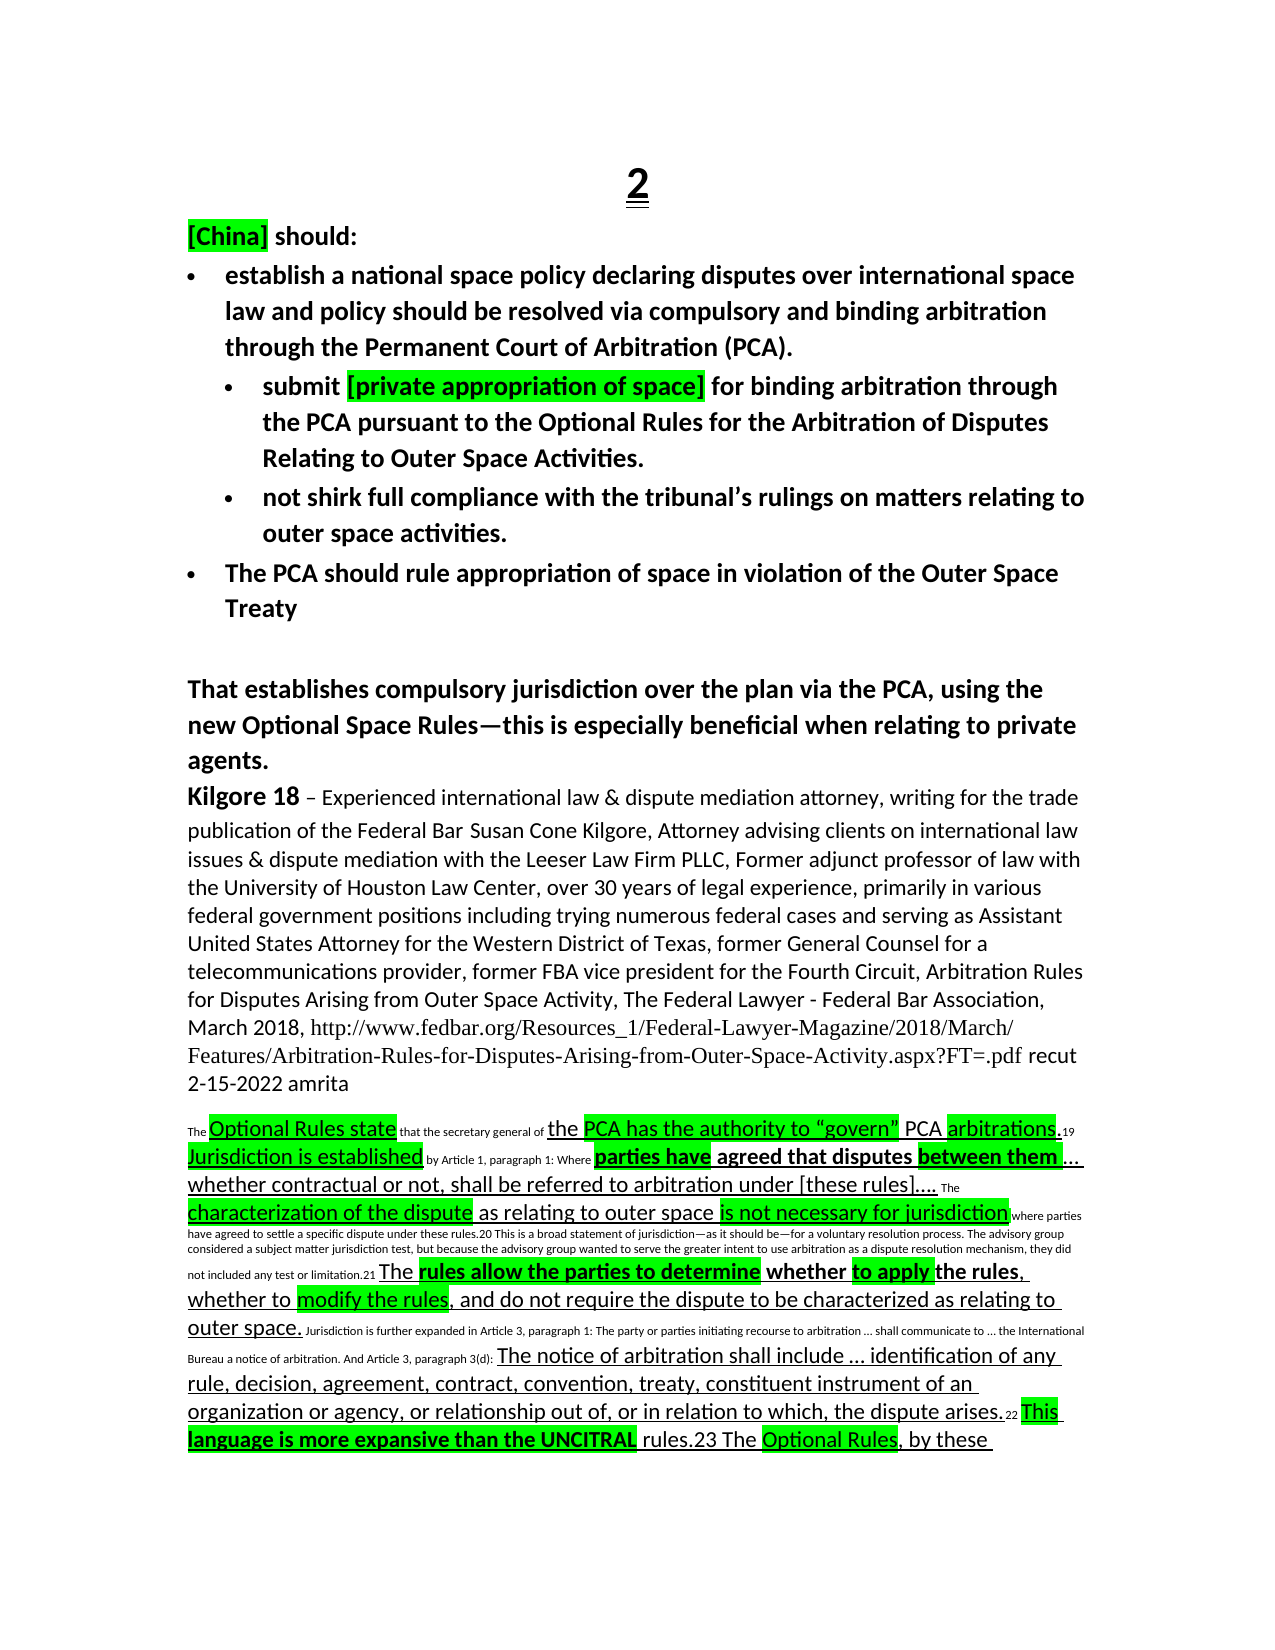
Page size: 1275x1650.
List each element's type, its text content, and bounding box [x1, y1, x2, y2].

subtitle [China] should: [268, 219, 1087, 252]
subtitle 2 [187, 154, 1087, 210]
subtitle establish a national space policy declaring disputes over international space law and policy should be resolved via compulsory and binding arbitration through the Permanent Court of Arbitration (PCA). [187, 258, 1087, 363]
subtitle not shirk full compliance with the tribunal’s rulings on matters relating to outer space activities. [225, 481, 1087, 549]
subtitle submit [private appropriation of space] for binding arbitration through the PCA pursuant to the Optional Rules for the Arbitration of Disputes Relating to Outer Space Activities. [225, 369, 1087, 474]
text Kilgore 18 – Experienced international law & dispute mediation attorney, writing for the trade publication of the Federal Bar Susan Cone Kilgore, Attorney advising clients on international law issues & dispute mediation with the Leeser Law Firm PLLC, Former adjunct professor of law with the University of Houston Law Center, over 30 years of legal experience, primarily in various federal government positions including trying numerous federal cases and serving as Assistant United States Attorney for the Western District of Texas, former General Counsel for a telecommunications provider, former FBA vice president for the Fourth Circuit, Arbitration Rules for Disputes Arising from Outer Space Activity, The Federal Lawyer - Federal Bar Association, March 2018, http://www.fedbar.org/Resources_1/Federal-Lawyer-Magazine/2018/March/Features/Arbitration-Rules-for-Disputes-Arising-from-Outer-Space-Activity.aspx?FT=.pdf recut 2-15-2022 amrita [187, 779, 1087, 1097]
subtitle That establishes compulsory jurisdiction over the plan via the PCA, using the new Optional Space Rules—this is especially beneficial when relating to private agents. [187, 672, 1087, 777]
subtitle The PCA should rule appropriation of space in violation of the Outer Space Treaty [187, 556, 1087, 624]
